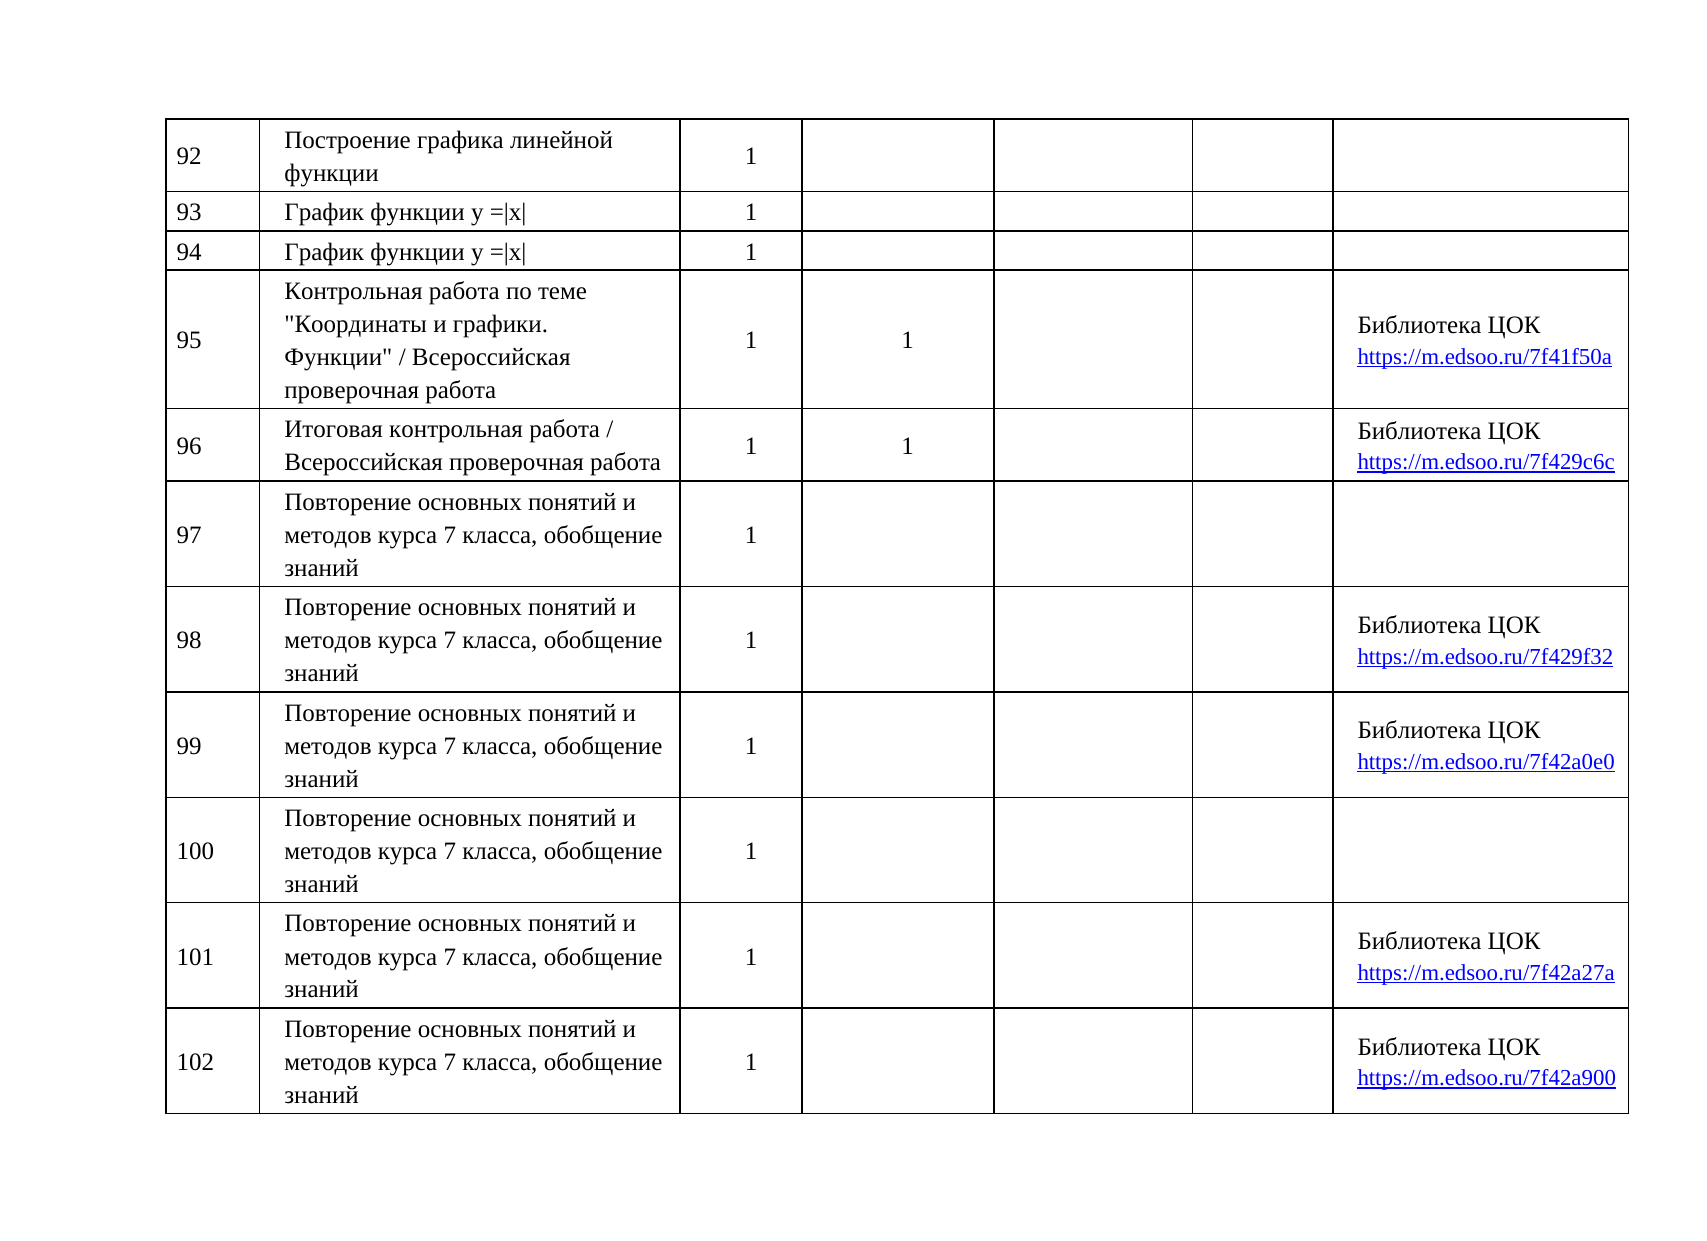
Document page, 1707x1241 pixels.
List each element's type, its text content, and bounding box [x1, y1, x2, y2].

table_cell [995, 192, 1192, 230]
table_cell Библиотека ЦОК https://m.edsoo.ru/7f42a0e0 [1334, 693, 1628, 796]
table_cell 1 [681, 192, 801, 230]
table_cell [1193, 693, 1332, 796]
table_cell 102 [167, 1009, 259, 1113]
table_cell [803, 482, 993, 586]
table_cell [803, 903, 993, 1007]
table_cell [1334, 120, 1628, 191]
table_cell [1193, 192, 1332, 230]
table_cell Повторение основных понятий и методов курса 7 класса, обобщение знаний [260, 693, 679, 796]
table_cell [1334, 192, 1628, 230]
table_cell Итоговая контрольная работа / Всероссийская проверочная работа [260, 409, 679, 480]
table_cell [803, 192, 993, 230]
table_cell График функции y =|х| [260, 192, 679, 230]
table_cell [1193, 120, 1332, 191]
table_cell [260, 120, 679, 191]
table_cell [1193, 903, 1332, 1007]
table_cell 1 [681, 482, 801, 586]
table_cell Повторение основных понятий и методов курса 7 класса, обобщение знаний [260, 798, 679, 902]
table_cell [995, 232, 1192, 269]
table_cell [803, 587, 993, 691]
table_cell [1334, 232, 1628, 269]
table_cell 1 [681, 1009, 801, 1113]
table_cell 95 [167, 271, 259, 408]
table_cell [1193, 409, 1332, 480]
table_cell Повторение основных понятий и методов курса 7 класса, обобщение знаний [260, 1009, 679, 1113]
table_cell 1 [681, 587, 801, 691]
table_cell [995, 120, 1192, 191]
table_cell 100 [167, 798, 259, 902]
table_cell [995, 271, 1192, 408]
table_cell [1334, 798, 1628, 902]
table_cell 1 [681, 798, 801, 902]
table_cell 1 [803, 409, 993, 480]
table_cell 98 [167, 587, 259, 691]
table_cell [995, 482, 1192, 586]
table_cell [1193, 587, 1332, 691]
table_cell [1193, 1009, 1332, 1113]
table_cell [803, 693, 993, 796]
table_cell 99 [167, 693, 259, 796]
table_cell [995, 1009, 1192, 1113]
table_cell [803, 232, 993, 269]
table_cell 1 [803, 271, 993, 408]
table_cell [995, 409, 1192, 480]
table_cell 97 [167, 482, 259, 586]
table_cell Библиотека ЦОК https://m.edsoo.ru/7f429c6c [1334, 409, 1628, 480]
table_cell [995, 693, 1192, 796]
table_cell 92 [167, 120, 259, 191]
table_cell Повторение основных понятий и методов курса 7 класса, обобщение знаний [260, 903, 679, 1007]
table_cell 1 [681, 903, 801, 1007]
table_cell 101 [167, 903, 259, 1007]
table_cell [995, 587, 1192, 691]
table_cell 1 [681, 693, 801, 796]
table_cell Повторение основных понятий и методов курса 7 класса, обобщение знаний [260, 482, 679, 586]
table_cell [1193, 482, 1332, 586]
table_cell [1334, 482, 1628, 586]
table_cell 93 [167, 192, 259, 230]
table_cell 1 [681, 409, 801, 480]
table_cell 94 [167, 232, 259, 269]
table_cell [995, 903, 1192, 1007]
table_cell 1 [681, 271, 801, 408]
table_cell [803, 1009, 993, 1113]
table_cell [1193, 271, 1332, 408]
table_cell [995, 798, 1192, 902]
table_cell Библиотека ЦОК https://m.edsoo.ru/7f429f32 [1334, 587, 1628, 691]
table_cell Повторение основных понятий и методов курса 7 класса, обобщение знаний [260, 587, 679, 691]
table_cell Библиотека ЦОК https://m.edsoo.ru/7f41f50a [1334, 271, 1628, 408]
table_cell Библиотека ЦОК https://m.edsoo.ru/7f42a900 [1334, 1009, 1628, 1113]
table_cell Библиотека ЦОК https://m.edsoo.ru/7f42a27a [1334, 903, 1628, 1007]
table_cell Контрольная работа по теме "Координаты и графики. Функции" / Всероссийская проверочная работа [260, 271, 679, 408]
table_cell 96 [167, 409, 259, 480]
table_cell [803, 120, 993, 191]
table_cell [1193, 232, 1332, 269]
table_cell [1193, 798, 1332, 902]
table_cell [803, 798, 993, 902]
table_cell График функции y =|х| [260, 232, 679, 269]
table_cell 1 [681, 232, 801, 269]
table_cell 1 [681, 120, 801, 191]
